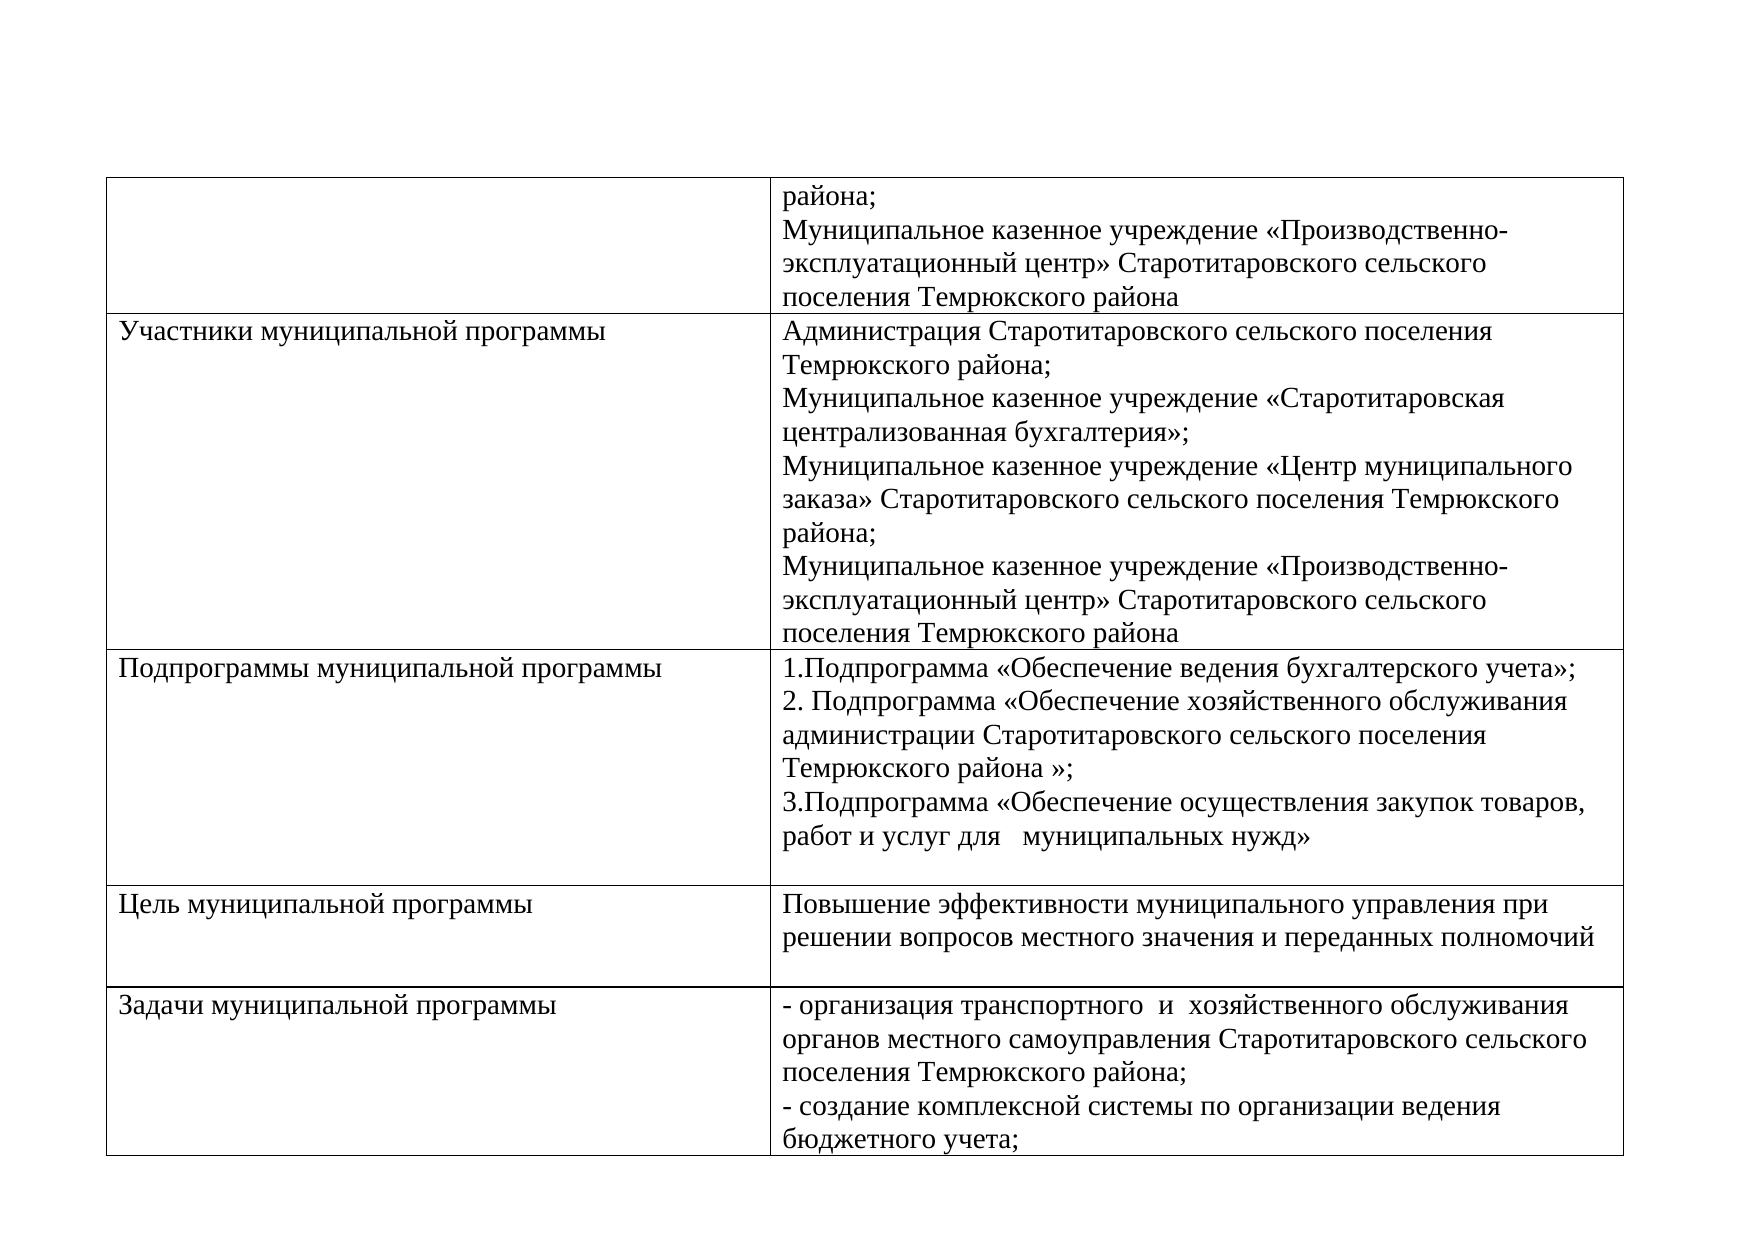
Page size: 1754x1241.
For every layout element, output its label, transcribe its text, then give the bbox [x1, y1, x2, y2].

table_cell 1.Подпрограмма «Обеспечение ведения бухгалтерского учета»; 2. Подпрограмма «Обеспечение хозяйственного обслуживания администрации Старотитаровского сельского поселения Темрюкского района »; 3.Подпрограмма «Обеспечение осуществления закупок товаров, работ и услуг для муниципальных нужд» [771, 650, 1623, 885]
table_cell Цель муниципальной программы [107, 886, 770, 986]
table_cell Подпрограммы муниципальной программы [107, 650, 770, 885]
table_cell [107, 988, 770, 1155]
table_cell Администрация Старотитаровского сельского поселения Темрюкского района; Муниципальное казенное учреждение «Старотитаровская централизованная бухгалтерия»; Муниципальное казенное учреждение «Центр муниципального заказа» Старотитаровского сельского поселения Темрюкского района; Муниципальное казенное учреждение «Производственно-эксплуатационный центр» Старотитаровского сельского поселения Темрюкского района [771, 314, 1623, 649]
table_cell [771, 988, 1623, 1155]
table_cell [107, 178, 770, 312]
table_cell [771, 178, 1623, 312]
table_cell Участники муниципальной программы [107, 314, 770, 649]
table_cell Повышение эффективности муниципального управления при решении вопросов местного значения и переданных полномочий [771, 886, 1623, 986]
